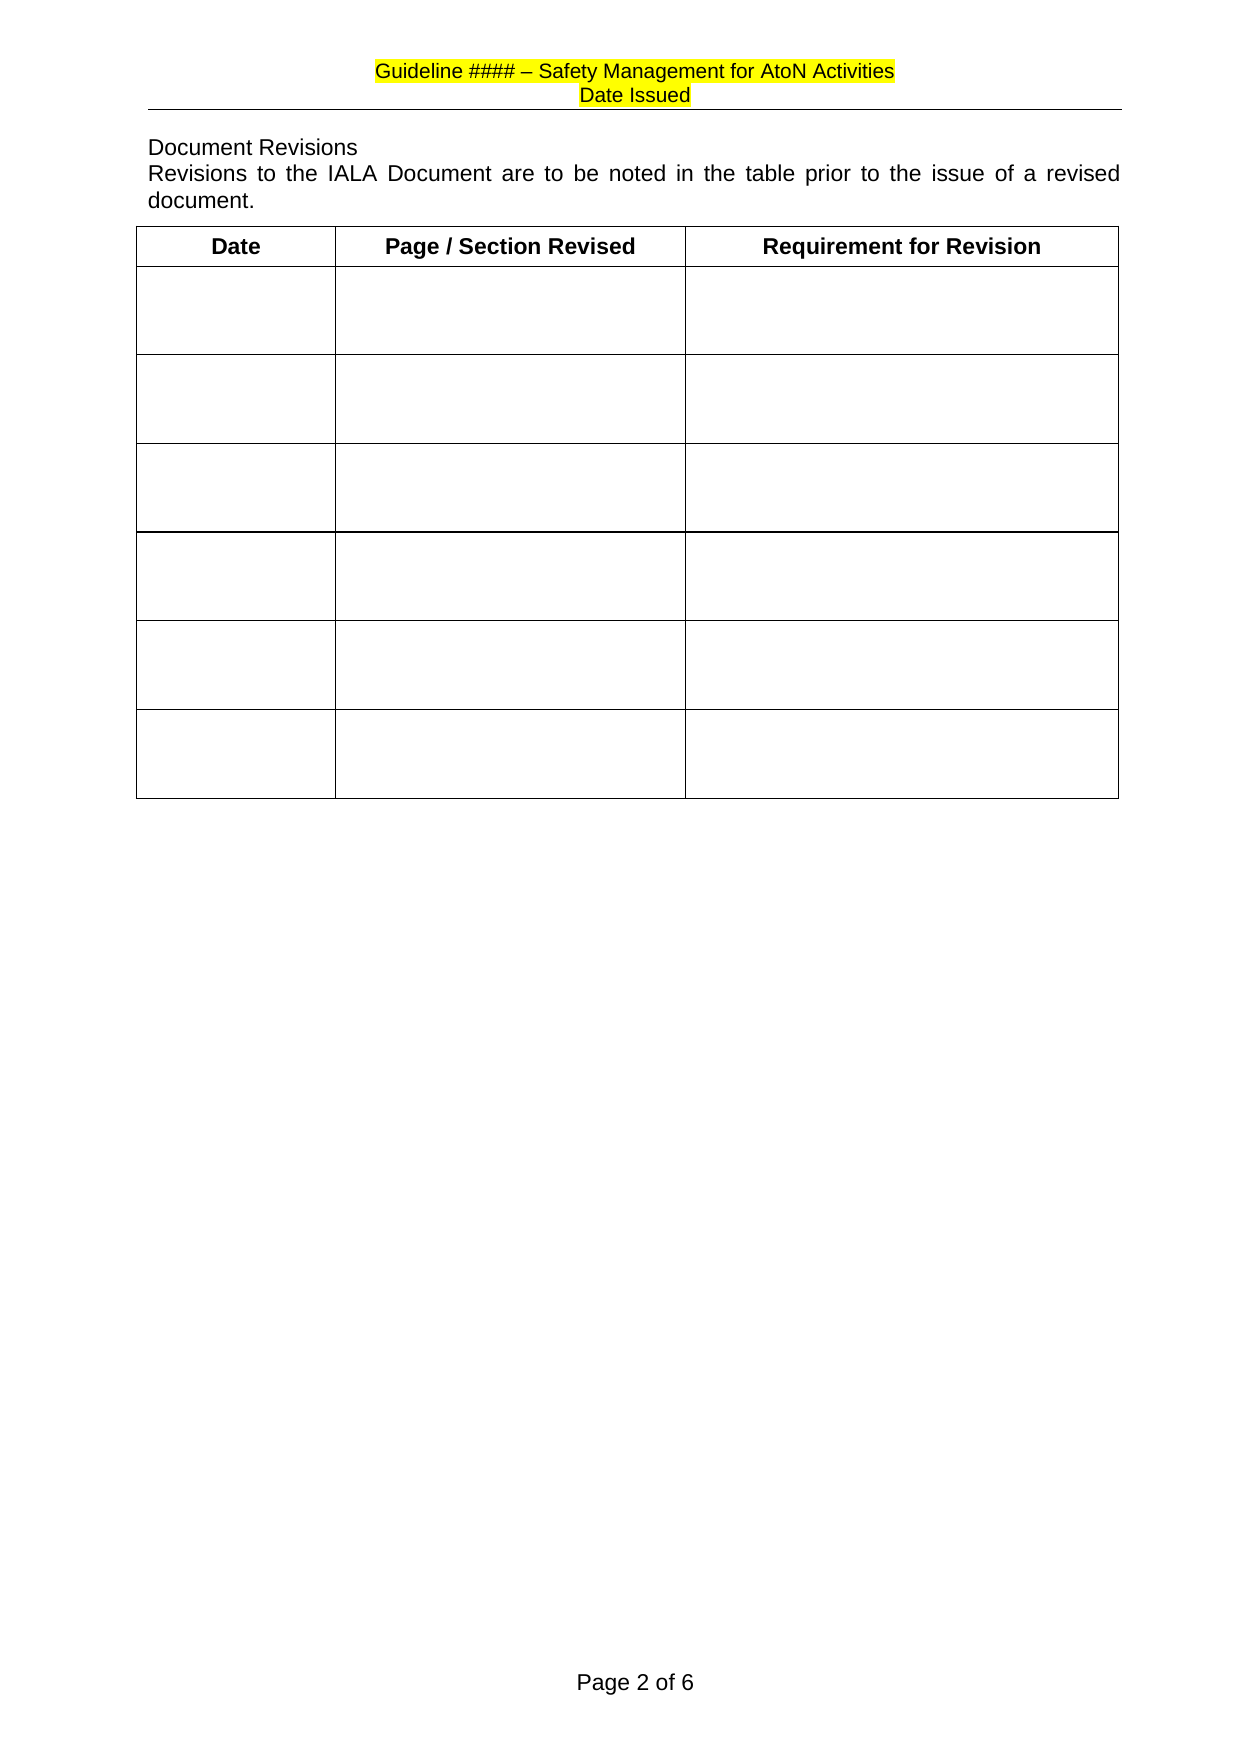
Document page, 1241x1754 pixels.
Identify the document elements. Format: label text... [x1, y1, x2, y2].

table_cell [336, 710, 685, 797]
table_cell [686, 710, 1118, 797]
table_cell [137, 444, 335, 531]
table_cell [686, 355, 1118, 443]
table_cell [137, 621, 335, 709]
table_cell [686, 267, 1118, 354]
table_cell [336, 621, 685, 709]
table_cell [137, 355, 335, 443]
table_cell [137, 710, 335, 797]
title Document Revisions [148, 134, 1122, 160]
table_cell [686, 444, 1118, 531]
table_header Requirement for Revision [686, 227, 1118, 266]
table_header Date [137, 227, 335, 266]
table_cell [137, 267, 335, 354]
table_cell [336, 533, 685, 620]
table_cell [686, 533, 1118, 620]
table_header Page / Section Revised [336, 227, 685, 266]
text Revisions to the IALA Document are to be noted in the table prior to the issue of a revised document. [148, 160, 1122, 213]
table_cell [137, 533, 335, 620]
table_cell [336, 444, 685, 531]
table_cell [686, 621, 1118, 709]
table_cell [336, 267, 685, 354]
table_cell [336, 355, 685, 443]
